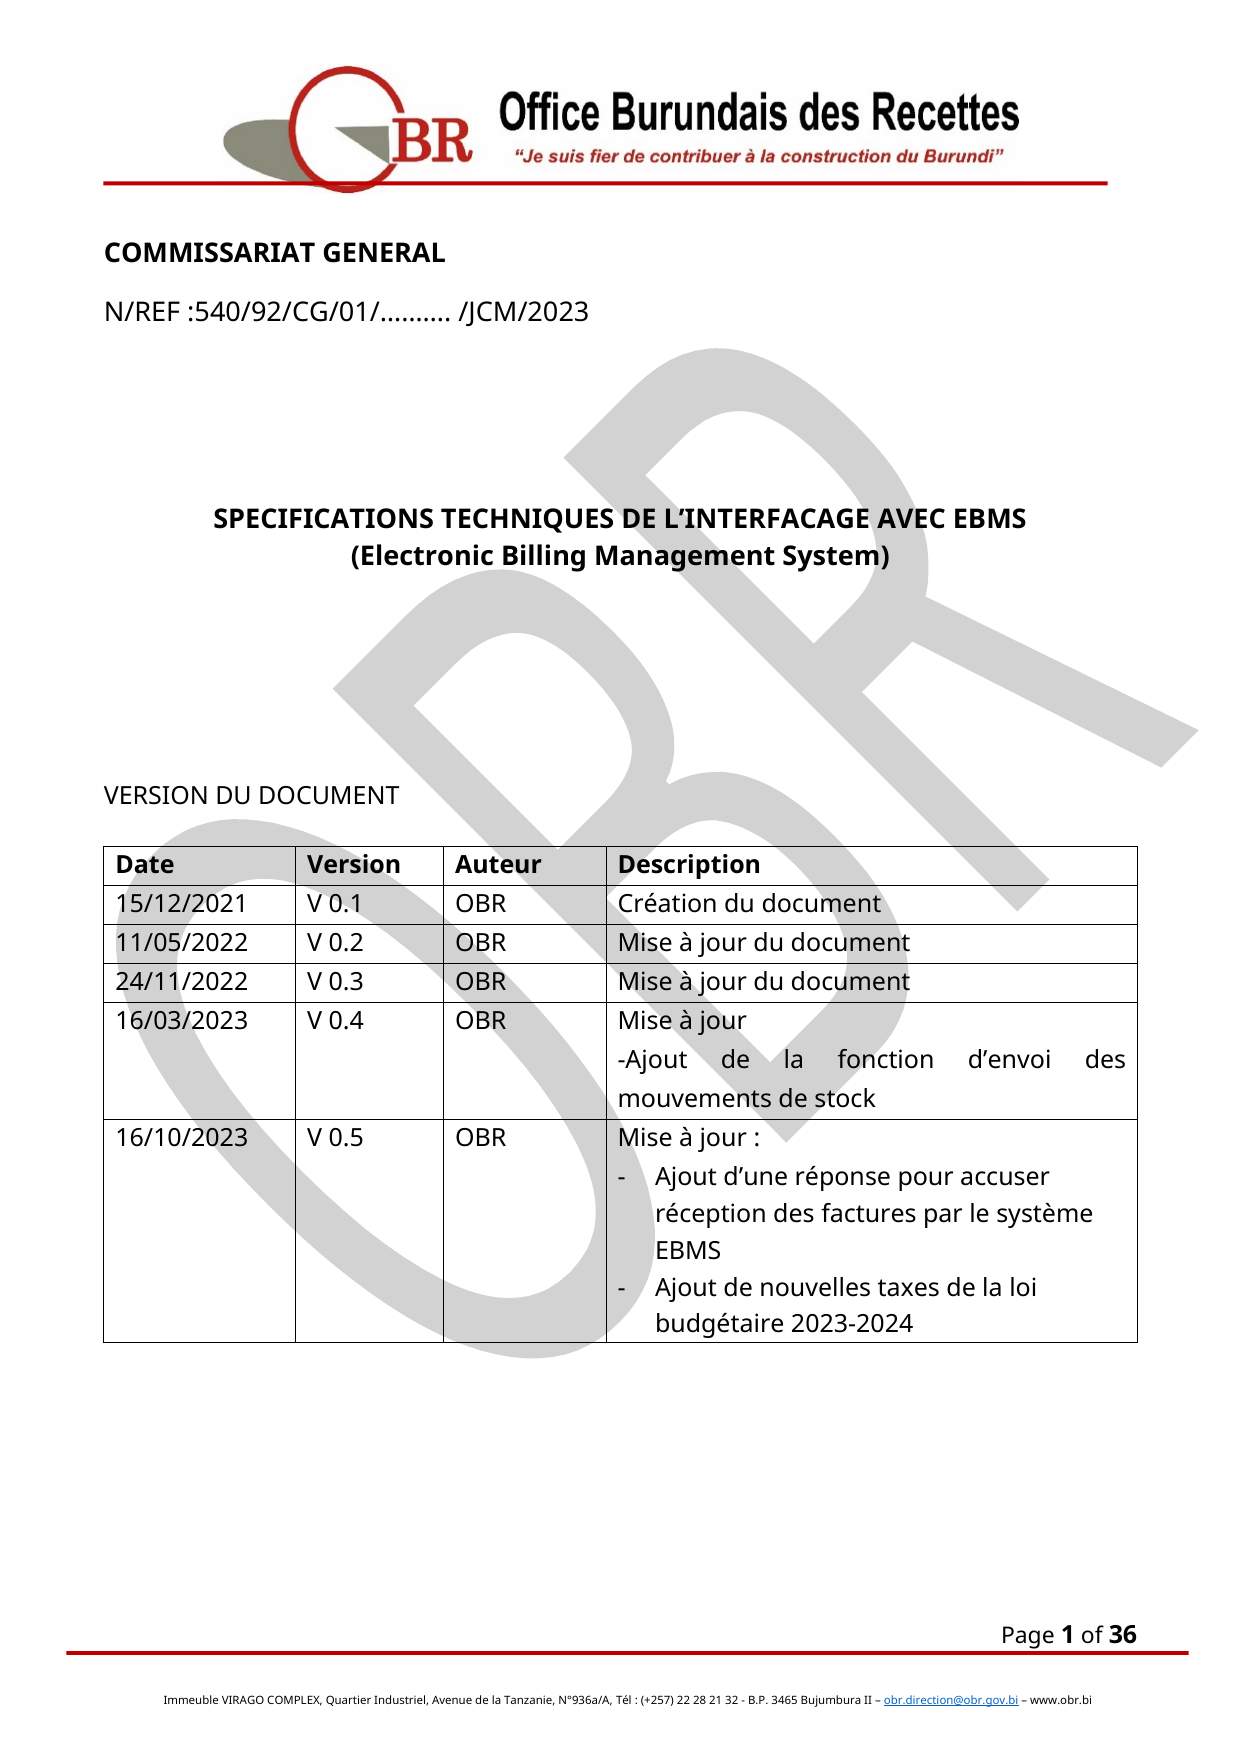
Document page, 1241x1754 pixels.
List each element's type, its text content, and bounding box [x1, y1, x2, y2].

table_header Description [607, 847, 1137, 885]
table_cell OBR [444, 1003, 606, 1119]
text (Electronic Billing Management System) [103, 536, 1137, 573]
table_cell OBR [444, 1120, 606, 1342]
table_cell OBR [444, 964, 606, 1002]
table_cell V 0.3 [296, 964, 443, 1002]
table_cell V 0.1 [296, 886, 443, 924]
text COMMISSARIAT GENERAL [103, 234, 1137, 271]
table_cell Mise à jour du document [607, 925, 1137, 963]
table_cell 16/10/2023 [104, 1120, 295, 1342]
table_header Auteur [444, 847, 606, 885]
table_header Date [104, 847, 295, 885]
text N/REF :540/92/CG/01/………. /JCM/2023 [103, 293, 1137, 330]
table_cell 16/03/2023 [104, 1003, 295, 1119]
table_cell Mise à jour du document [607, 964, 1137, 1002]
table_cell 15/12/2021 [104, 886, 295, 924]
table_cell Mise à jour -Ajout de la fonction d’envoi des mouvements de stock [607, 1003, 1137, 1119]
table_cell V 0.2 [296, 925, 443, 963]
table_cell V 0.5 [296, 1120, 443, 1342]
text SPECIFICATIONS TECHNIQUES DE L’INTERFACAGE AVEC EBMS [103, 499, 1137, 536]
table_cell 24/11/2022 [104, 964, 295, 1002]
table_header Version [296, 847, 443, 885]
table_cell V 0.4 [296, 1003, 443, 1119]
picture [221, 63, 1020, 181]
picture [221, 186, 1020, 194]
table_cell 11/05/2022 [104, 925, 295, 963]
text VERSION DU DOCUMENT [103, 778, 1137, 812]
table_cell OBR [444, 925, 606, 963]
table_cell Création du document [607, 886, 1137, 924]
table_cell Mise à jour : Ajout d’une réponse pour accuser réception des factures par le système EBMS Ajout de nouvelles taxes de la loi budgétaire 2023-2024 [607, 1120, 1137, 1342]
table_cell OBR [444, 886, 606, 924]
